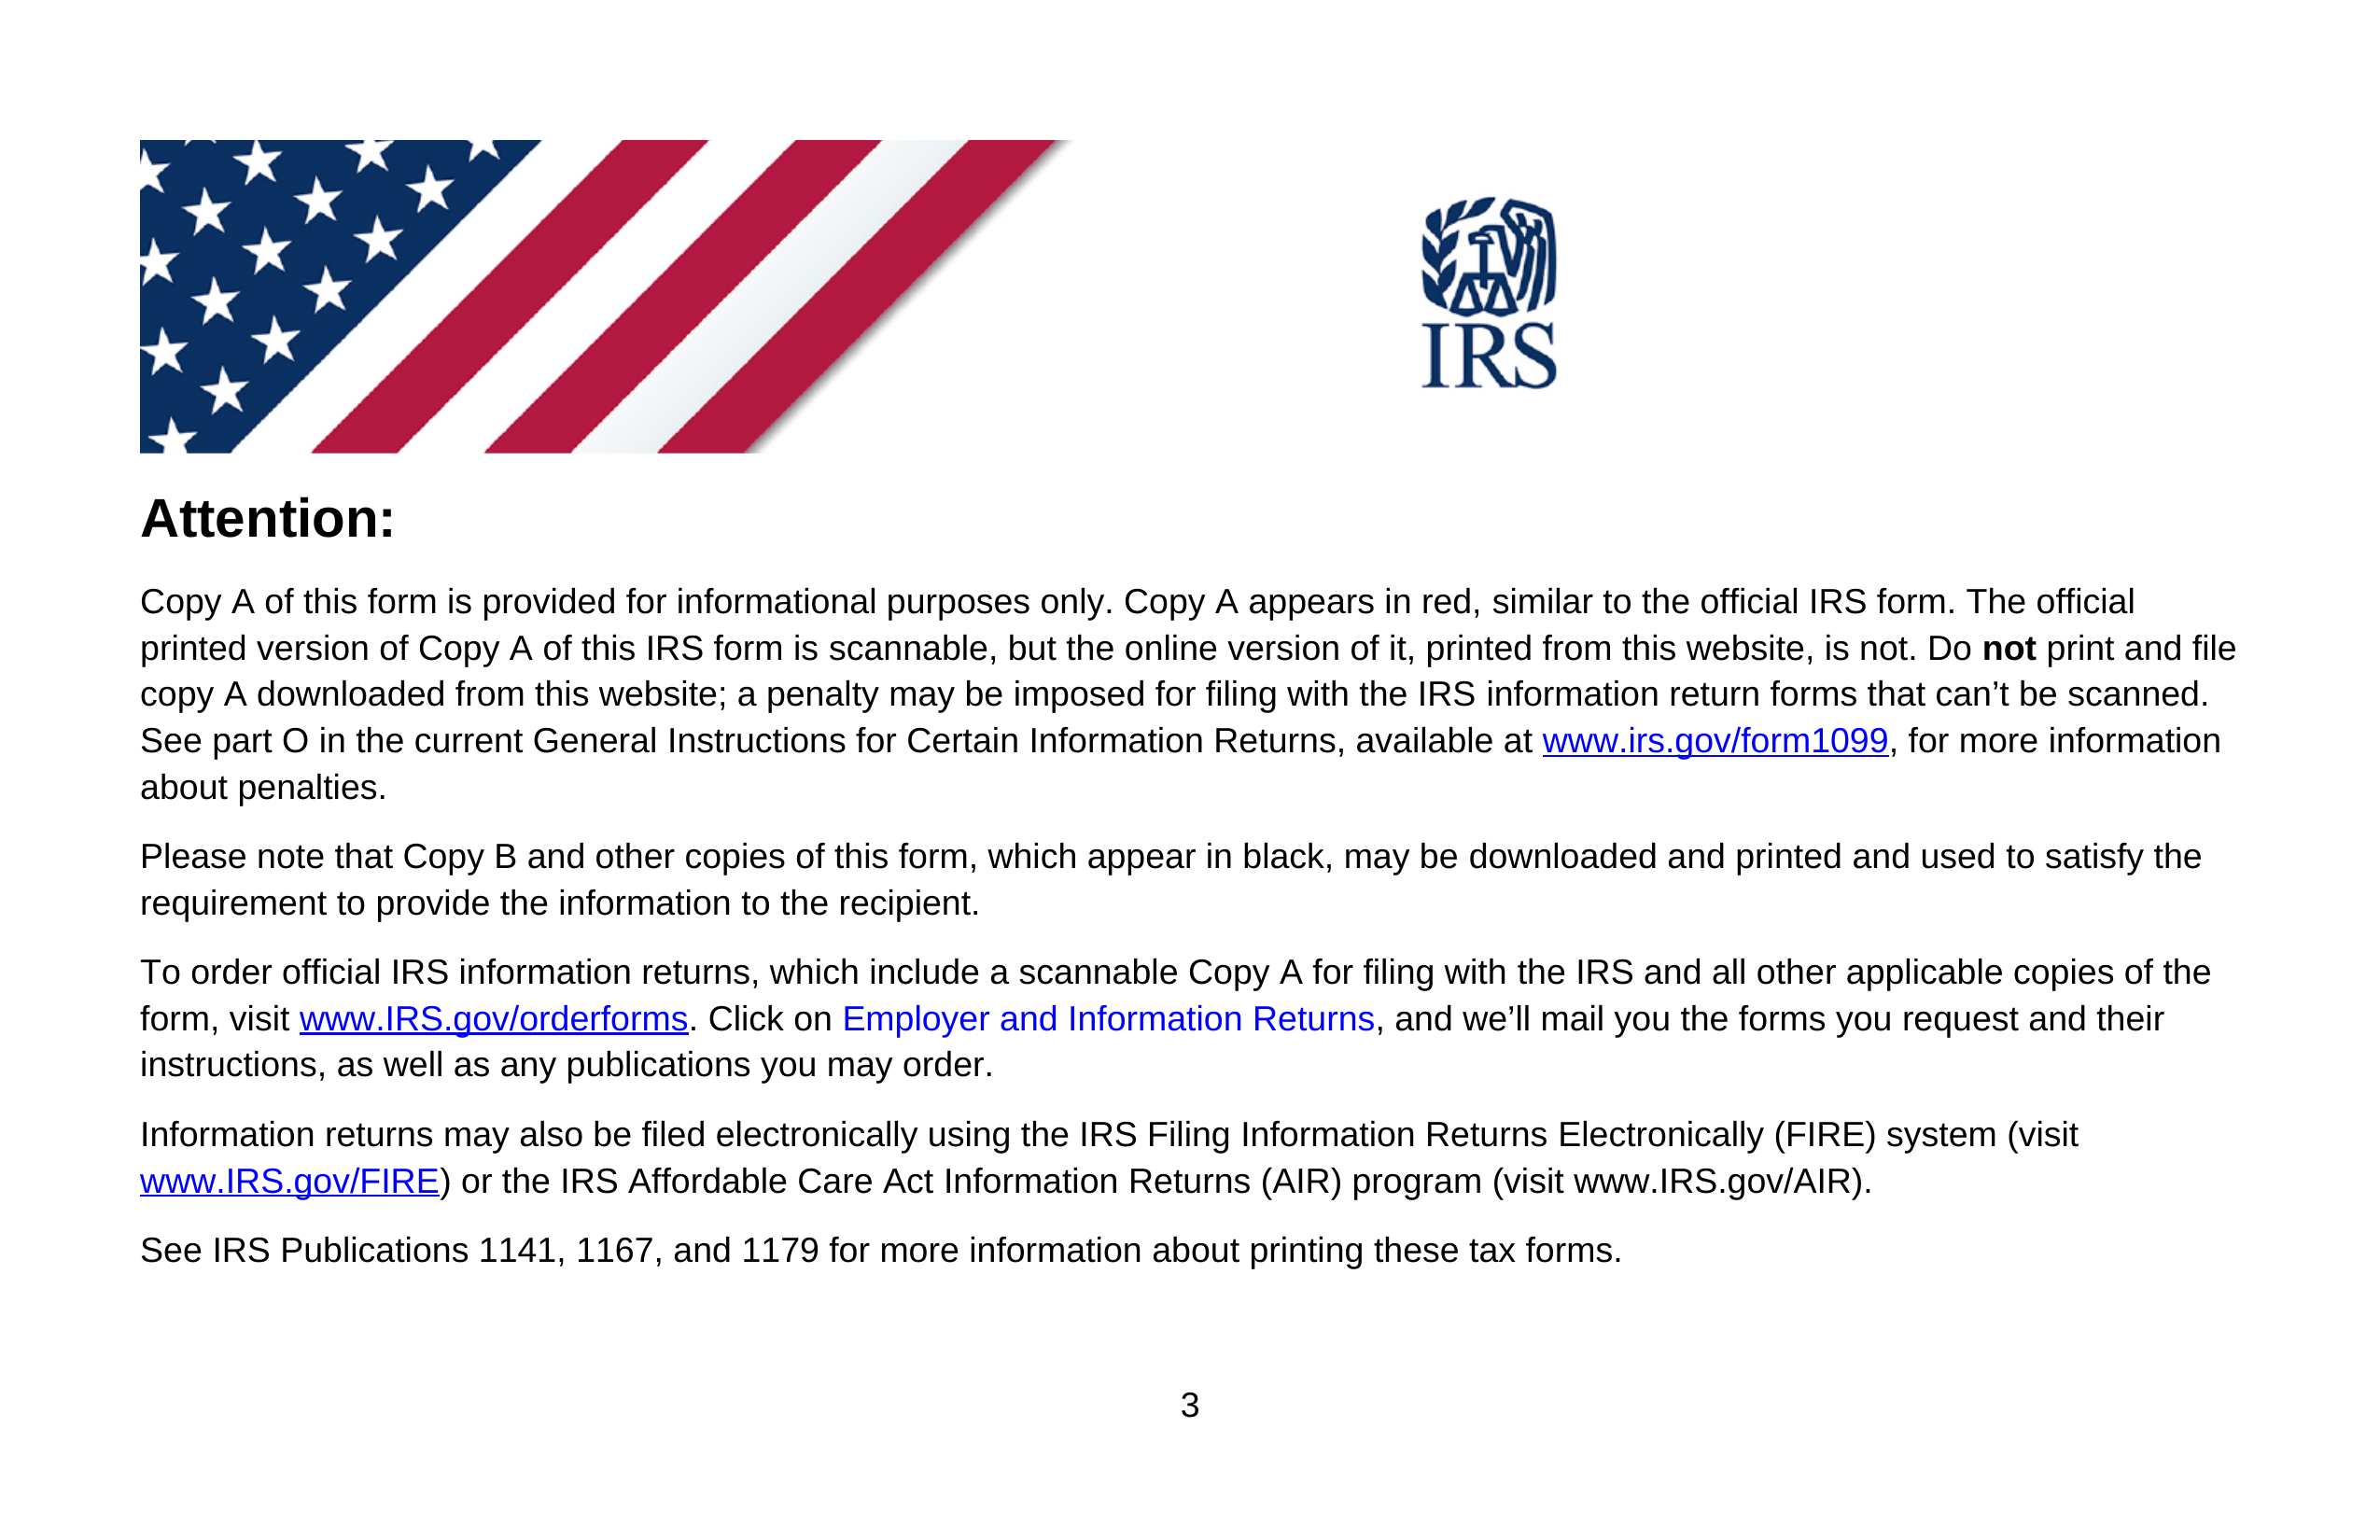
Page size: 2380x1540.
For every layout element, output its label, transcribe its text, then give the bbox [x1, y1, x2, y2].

text Copy A of this form is provided for informational purposes only. Copy A appears in red, similar to the official IRS form. The official printed version of Copy A of this IRS form is scannable, but the online version of it, printed from this website, is not. Do not print and file copy A downloaded from this website; a penalty may be imposed for filing with the IRS information return forms that can’t be scanned. See part O in the current General Instructions for Certain Information Returns, available at www.irs.gov/form1099, for more information about penalties. [140, 581, 2240, 806]
text To order official IRS information returns, which include a scannable Copy A for filing with the IRS and all other applicable copies of the form, visit www.IRS.gov/orderforms. Click on Employer and Information Returns, and we’ll mail you the forms you request and their instructions, as well as any publications you may order. [140, 951, 2240, 1085]
subtitle Attention: [140, 485, 2240, 548]
text Information returns may also be filed electronically using the IRS Filing Information Returns Electronically (FIRE) system (visit www.IRS.gov/FIRE) or the IRS Affordable Care Act Information Returns (AIR) program (visit www.IRS.gov/AIR). [140, 1113, 2240, 1200]
text See IRS Publications 1141, 1167, and 1179 for more information about printing these tax forms. [140, 1229, 2240, 1270]
text Please note that Copy B and other copies of this form, which appear in black, may be downloaded and printed and used to satisfy the requirement to provide the information to the recipient. [140, 835, 2240, 922]
